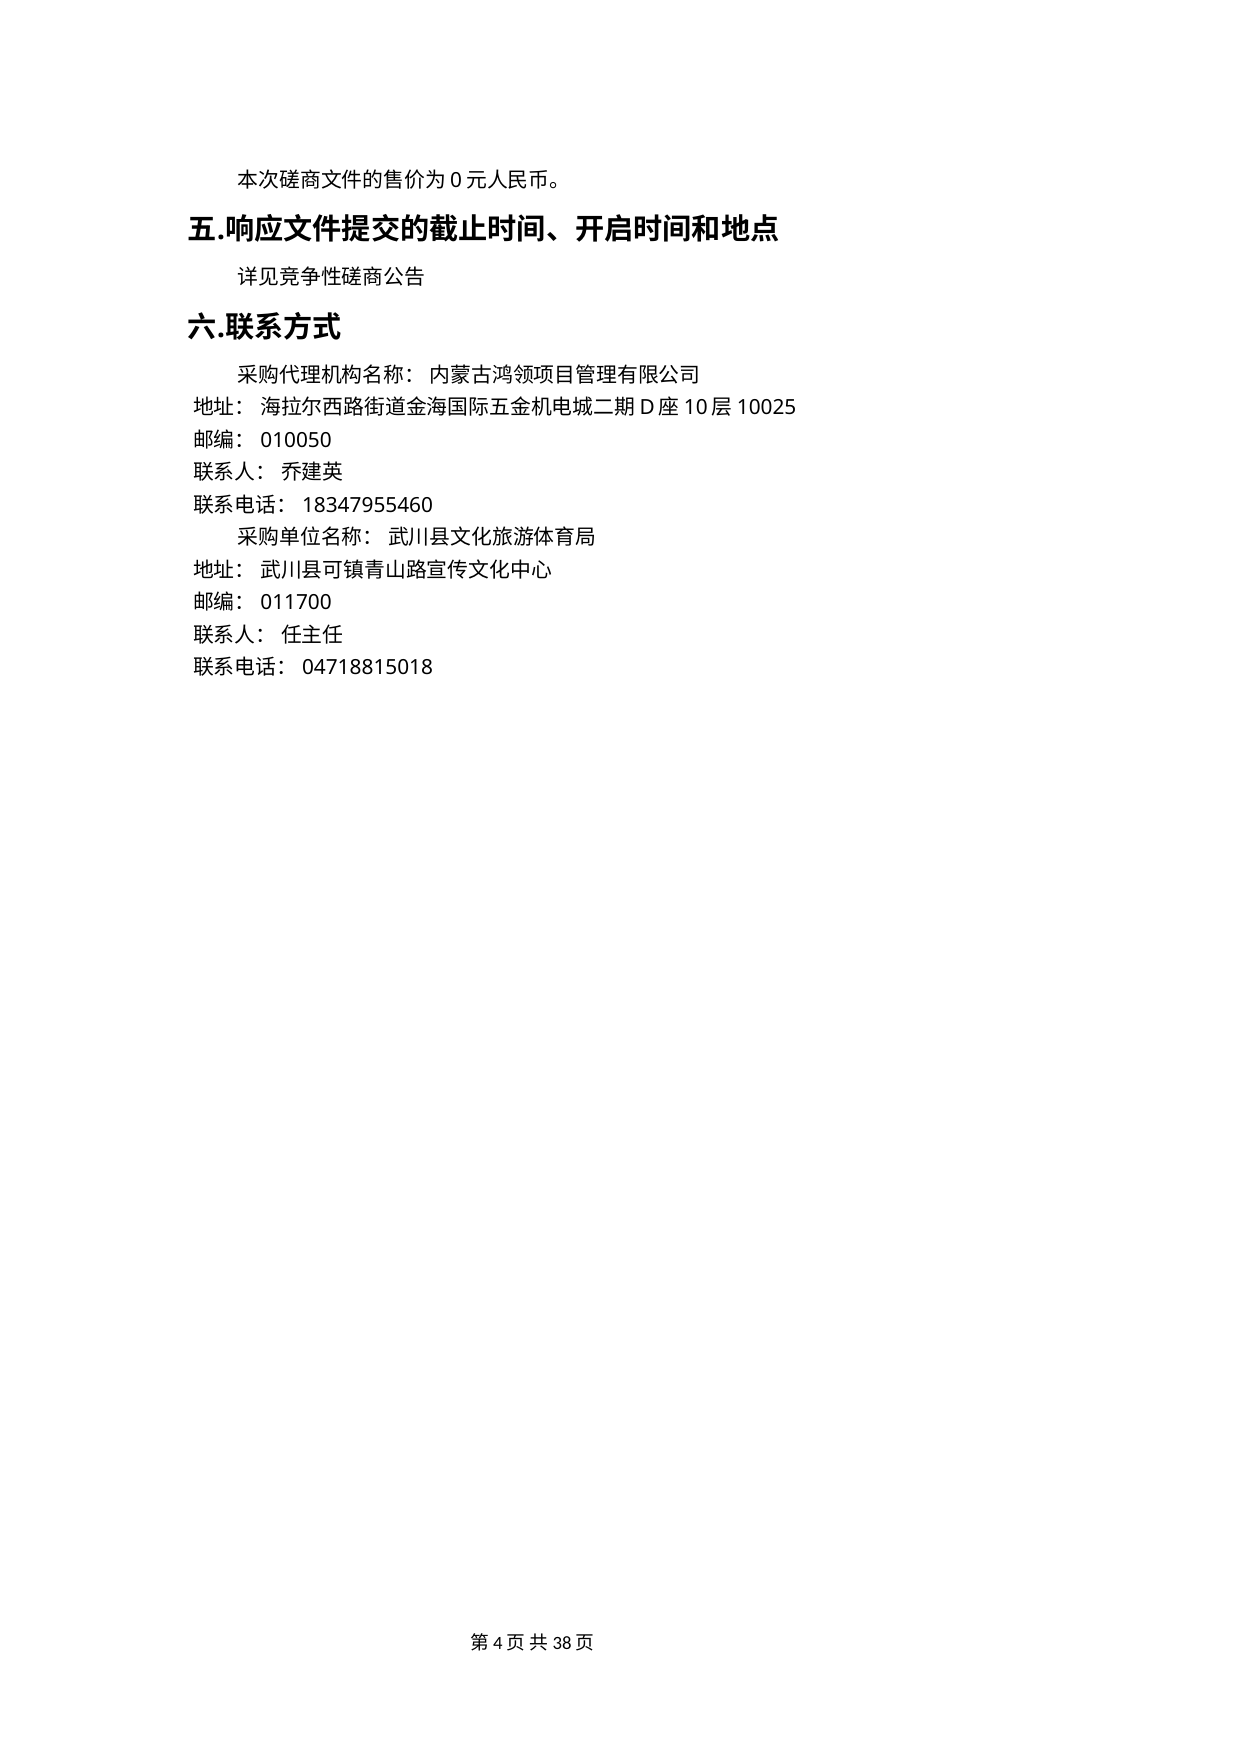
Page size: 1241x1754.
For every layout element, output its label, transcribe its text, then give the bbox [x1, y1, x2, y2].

text 五.响应文件提交的截止时间、开启时间和地点 [187, 194, 1053, 259]
text 采购单位名称： 武川县文化旅游体育局 [187, 519, 1053, 552]
text 地址： 武川县可镇青山路宣传文化中心 [187, 552, 1053, 584]
text 六.联系方式 [187, 292, 1053, 357]
text 邮编： 011700 [187, 584, 1053, 617]
text 邮编： 010050 [187, 422, 1053, 454]
text 联系电话： 04718815018 [187, 649, 1053, 682]
text 本次磋商文件的售价为0元人民币。 [187, 162, 1053, 194]
text 详见竞争性磋商公告 [187, 259, 1053, 292]
text 联系人： 任主任 [187, 617, 1053, 649]
text 联系人： 乔建英 [187, 454, 1053, 487]
text 地址： 海拉尔西路街道金海国际五金机电城二期D座10层10025 [187, 389, 1053, 422]
text 采购代理机构名称： 内蒙古鸿领项目管理有限公司 [187, 357, 1053, 389]
text 联系电话： 18347955460 [187, 487, 1053, 519]
